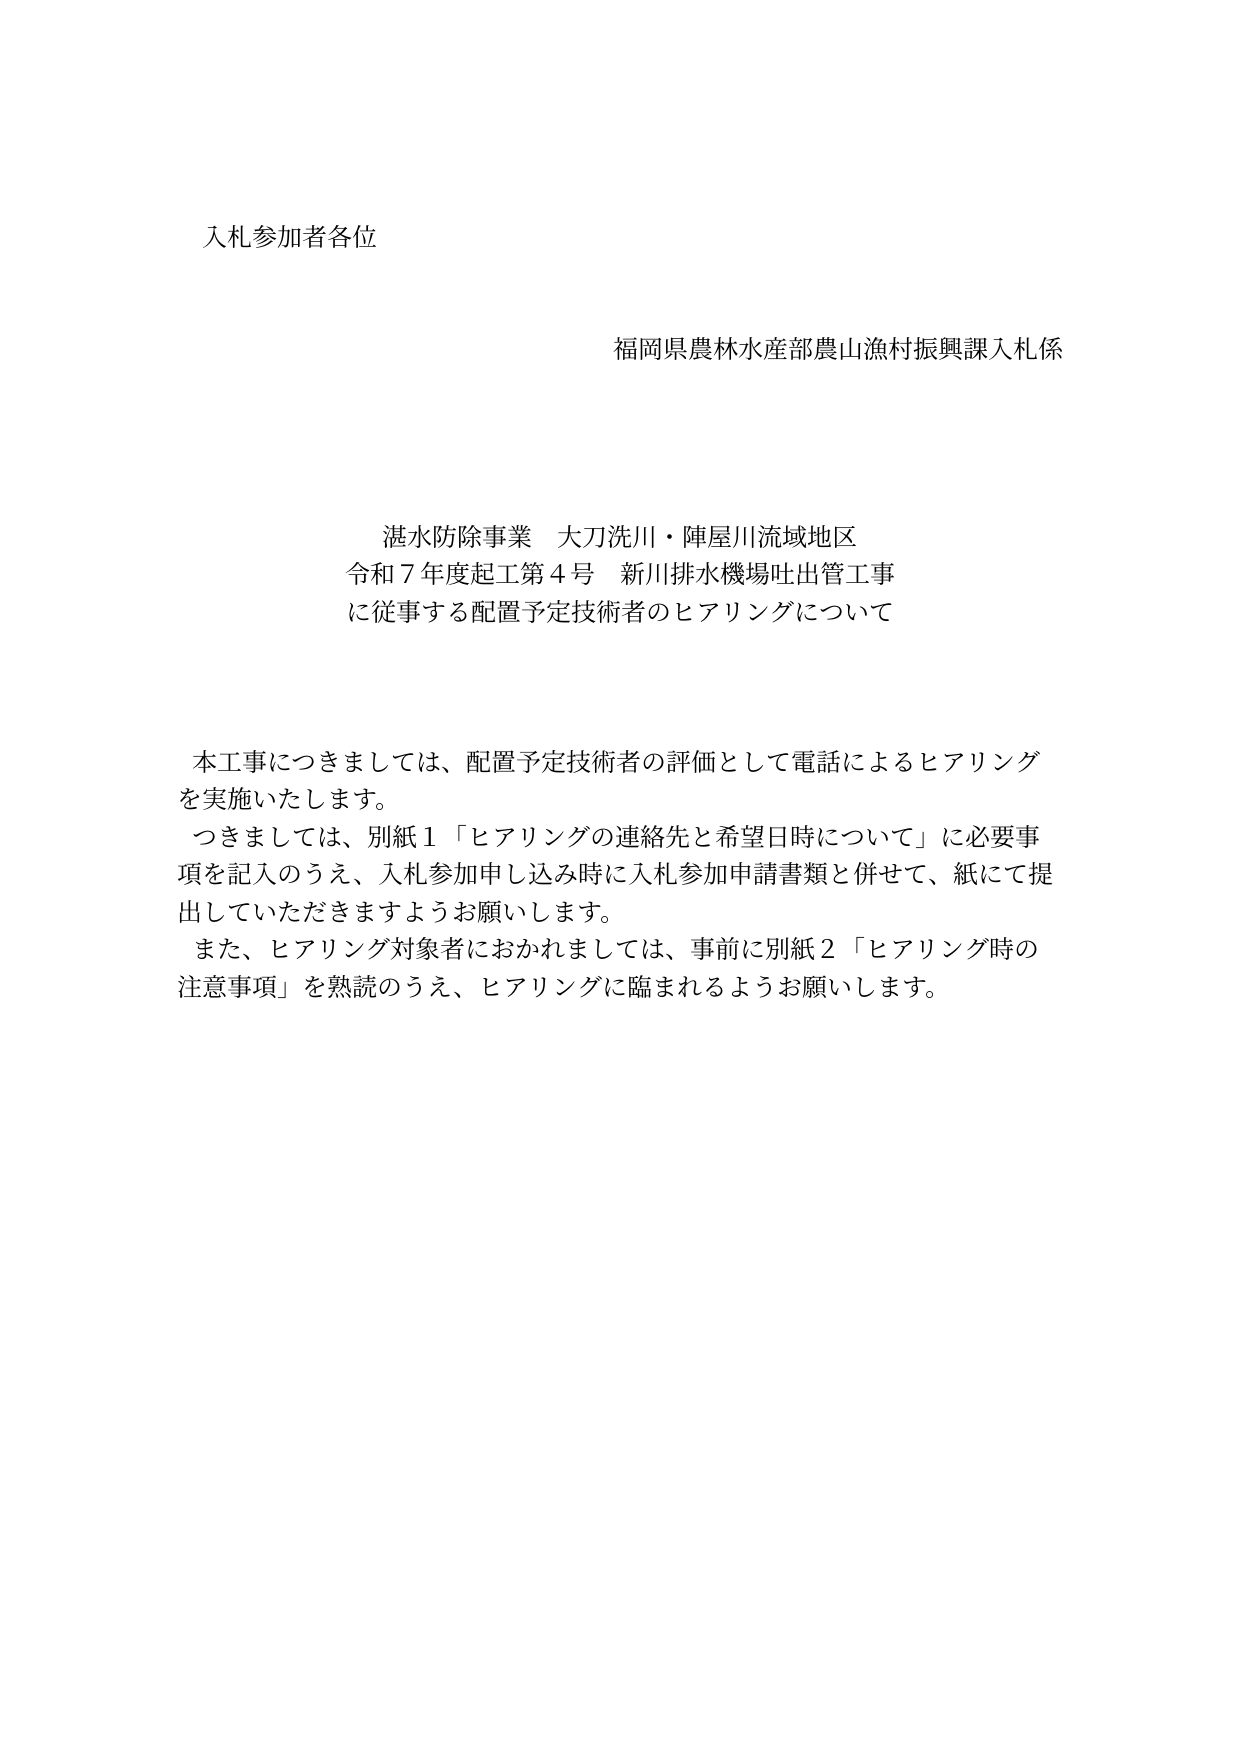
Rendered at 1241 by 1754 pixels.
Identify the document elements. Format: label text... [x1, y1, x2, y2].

text 令和７年度起工第４号 新川排水機場吐出管工事 [243, 554, 997, 592]
text 本工事につきましては、配置予定技術者の評価として電話によるヒアリングを実施いたします。 [177, 742, 1063, 817]
text 入札参加者各位 [177, 217, 1063, 254]
text また、ヒアリング対象者におかれましては、事前に別紙２「ヒアリング時の注意事項」を熟読のうえ、ヒアリングに臨まれるようお願いします。 [177, 929, 1063, 1004]
text に従事する配置予定技術者のヒアリングについて [243, 592, 997, 629]
text つきましては、別紙１「ヒアリングの連絡先と希望日時について」に必要事項を記入のうえ、入札参加申し込み時に入札参加申請書類と併せて、紙にて提出していただきますようお願いします。 [177, 817, 1063, 929]
text 湛水防除事業 大刀洗川・陣屋川流域地区 [243, 517, 997, 554]
text 福岡県農林水産部農山漁村振興課入札係 [177, 329, 1063, 367]
